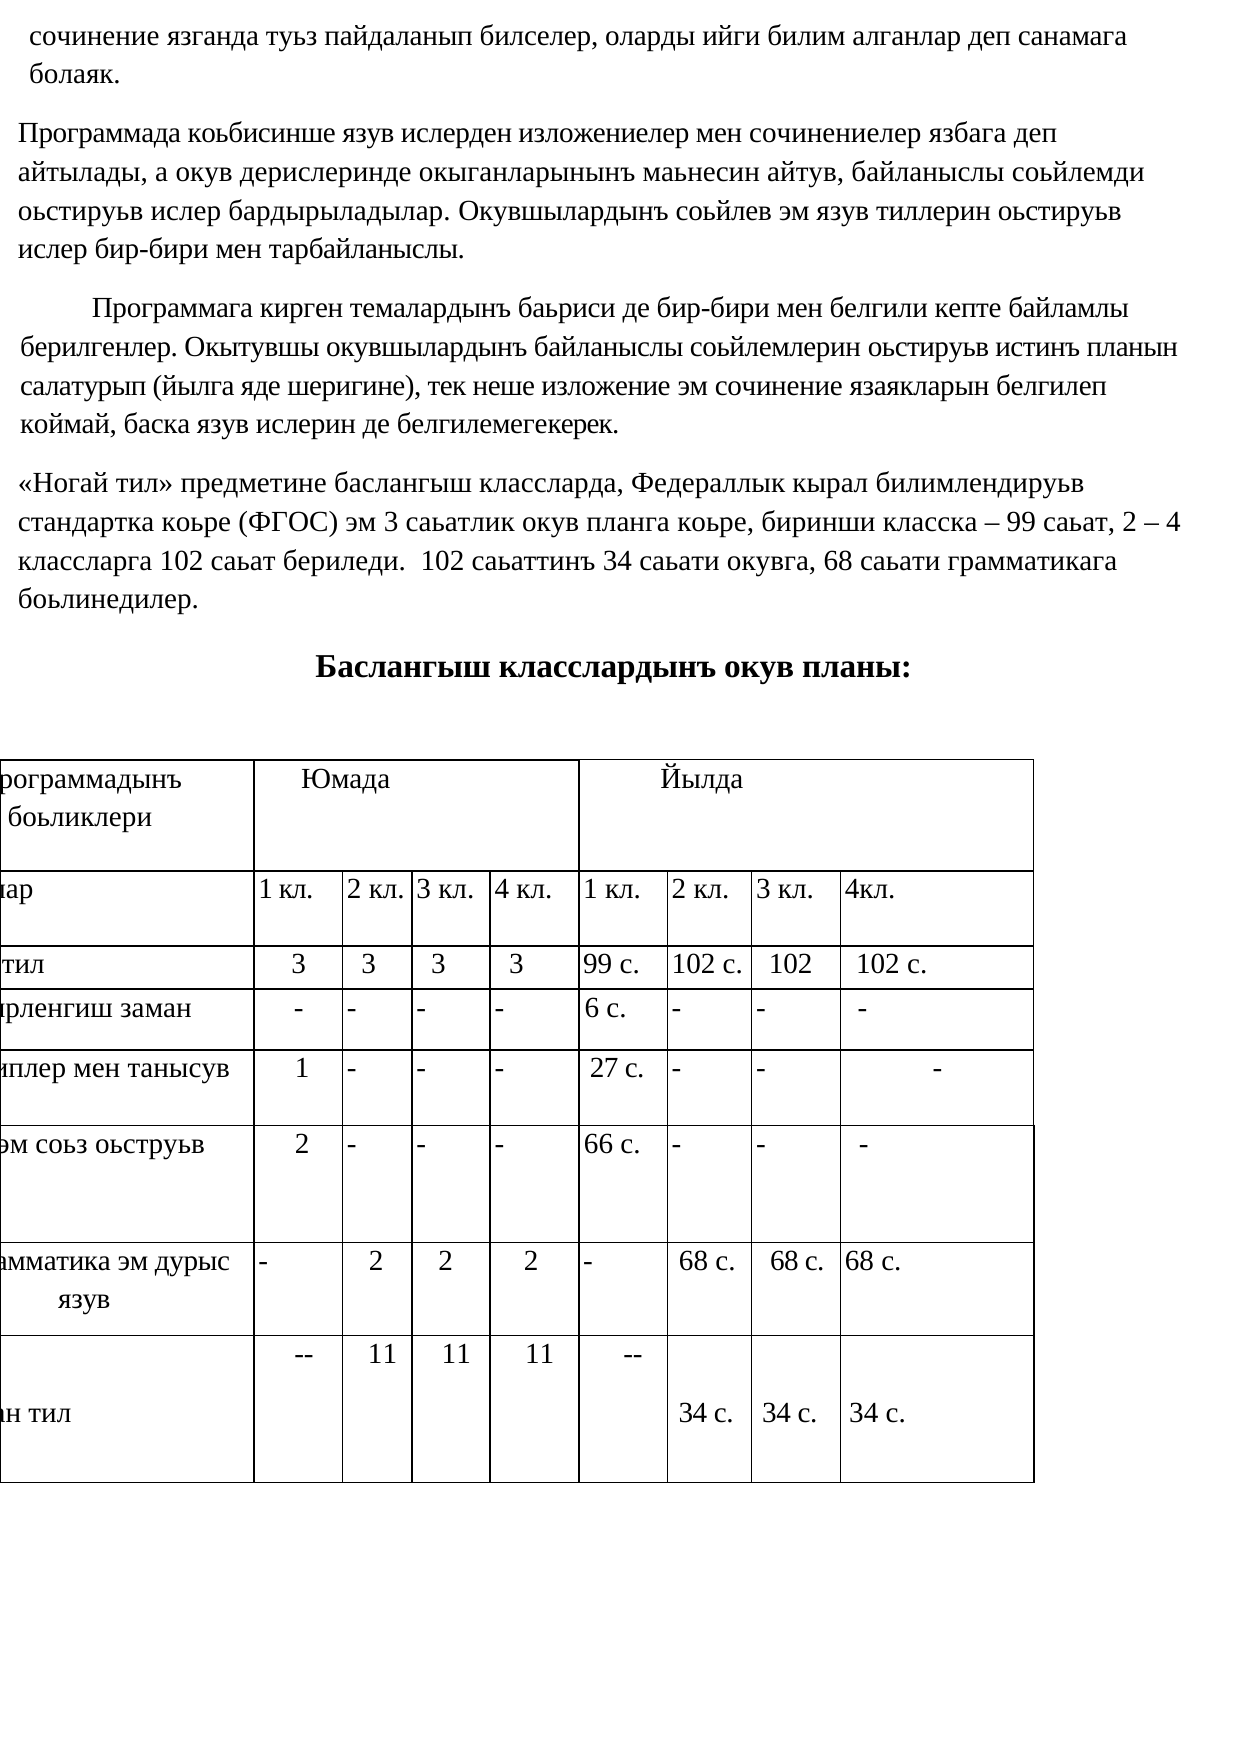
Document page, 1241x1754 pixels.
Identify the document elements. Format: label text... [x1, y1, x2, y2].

table_cell - [668, 1051, 751, 1124]
table_cell 2 [343, 1243, 411, 1334]
table_cell 2 [255, 1126, 342, 1242]
table_cell 1 кл. [255, 872, 342, 945]
table_cell 3 кл. [413, 872, 489, 945]
table_cell 2 [413, 1243, 489, 1334]
table_cell - [343, 990, 411, 1049]
table_cell -- [255, 1336, 342, 1482]
table_cell 11 [343, 1336, 411, 1482]
table_cell Грамматика эм дурыс язув [1, 1243, 253, 1334]
table_cell - [491, 1126, 578, 1242]
table_cell - [413, 1126, 489, 1242]
table_cell 11 [491, 1336, 578, 1482]
table_cell - [752, 1051, 840, 1124]
table_cell - [841, 990, 1033, 1049]
table_cell 2 [491, 1243, 578, 1334]
text Баслангыш класслардынъ окув планы: [18, 647, 1209, 685]
table_cell Аьзирленгиш заман [1, 990, 253, 1049]
table_cell - [668, 990, 751, 1049]
table_cell Язув эм соьз оьструьв [1, 1126, 253, 1242]
table_cell 4 кл. [491, 872, 578, 945]
table_cell Класслар [1, 872, 253, 945]
table_cell - [343, 1051, 411, 1124]
table_cell 34 с. [668, 1336, 751, 1482]
table_cell 6 с. [580, 990, 667, 1049]
table_cell 102 с. [668, 947, 751, 988]
table_cell 27 с. [580, 1051, 667, 1124]
table_cell 3 [413, 947, 489, 988]
table_cell 34 с. [752, 1336, 840, 1482]
table_cell 66 с. [580, 1126, 667, 1242]
table_cell 3 [491, 947, 578, 988]
table_cell -- [580, 1336, 667, 1482]
table_cell 68 с. [841, 1243, 1033, 1334]
table_cell 2 кл. [668, 872, 751, 945]
table_cell Аьриплер мен танысув Окув эм соьз оьстируьв [1, 1051, 253, 1124]
table_cell 102 с. [841, 947, 1033, 988]
table_cell 34 с. [841, 1336, 1033, 1482]
text «Ногай тил» предметине баслангыш классларда, Федераллык кырал билимлендируьв стандартка коьре (ФГОС) эм 3 саьатлик окув планга коьре, биринши класска – 99 саьат, 2 – 4 классларга 102 саьат бериледи. 102 саьаттинъ 34 саьати окувга, 68 саьати грамматикага боьлинедилер. [18, 466, 1211, 615]
table_cell 4кл. [841, 872, 1033, 945]
table_cell 3 [255, 947, 342, 988]
text Программада коьбисинше язув ислерден изложениелер мен сочинениелер язбага деп айтылады, а окув дерислеринде окыганларынынъ маьнесин айтув, байланыслы соьйлемди оьстируьв ислер бардырыладылар. Окувшылардынъ соьйлев эм язув тиллерин оьстируьв ислер бир-бири мен тарбайланыслы. [18, 116, 1181, 265]
table_cell - [580, 1243, 667, 1334]
table_cell - [255, 1243, 342, 1334]
table_cell - [752, 1126, 840, 1242]
table_cell - [841, 1126, 1033, 1242]
table_cell 102 с. [752, 947, 840, 988]
table_cell - [491, 1051, 578, 1124]
table_cell 2 кл. [343, 872, 411, 945]
table_cell 68 с. [668, 1243, 751, 1334]
table_cell 1 кл. [580, 872, 667, 945]
table_cell - [752, 990, 840, 1049]
table_cell - [668, 1126, 751, 1242]
table_cell - [413, 1051, 489, 1124]
table_header Юмада [255, 761, 578, 870]
table_cell 1 [255, 1051, 342, 1124]
table_cell - [413, 990, 489, 1049]
table_cell 11 [413, 1336, 489, 1482]
table_header Программадынъ боьликлери [1, 761, 253, 870]
table_cell 3 кл. [752, 872, 840, 945]
table_cell 99 с. [580, 947, 667, 988]
table_cell Тувган тил [1, 1336, 253, 1482]
table_cell 3 [343, 947, 411, 988]
table_cell Ногай тил [1, 947, 253, 988]
text Программага кирген темалардынъ баьриси де бир-бири мен белгили кепте байламлы берилгенлер. Окытувшы окувшылардынъ байланыслы соьйлемлерин оьстируьв истинъ планын салатурып (йылга яде шеригине), тек неше изложение эм сочинение язаякларын белгилеп коймай, баска язув ислерин де белгилемегекерек. [20, 291, 1185, 440]
table_cell - [343, 1126, 411, 1242]
table_cell - [841, 1051, 1033, 1124]
table_cell - [491, 990, 578, 1049]
table_header Йылда [580, 760, 1033, 870]
table_cell 68 с. [752, 1243, 840, 1334]
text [29, 18, 1211, 90]
table_cell - [255, 990, 342, 1049]
